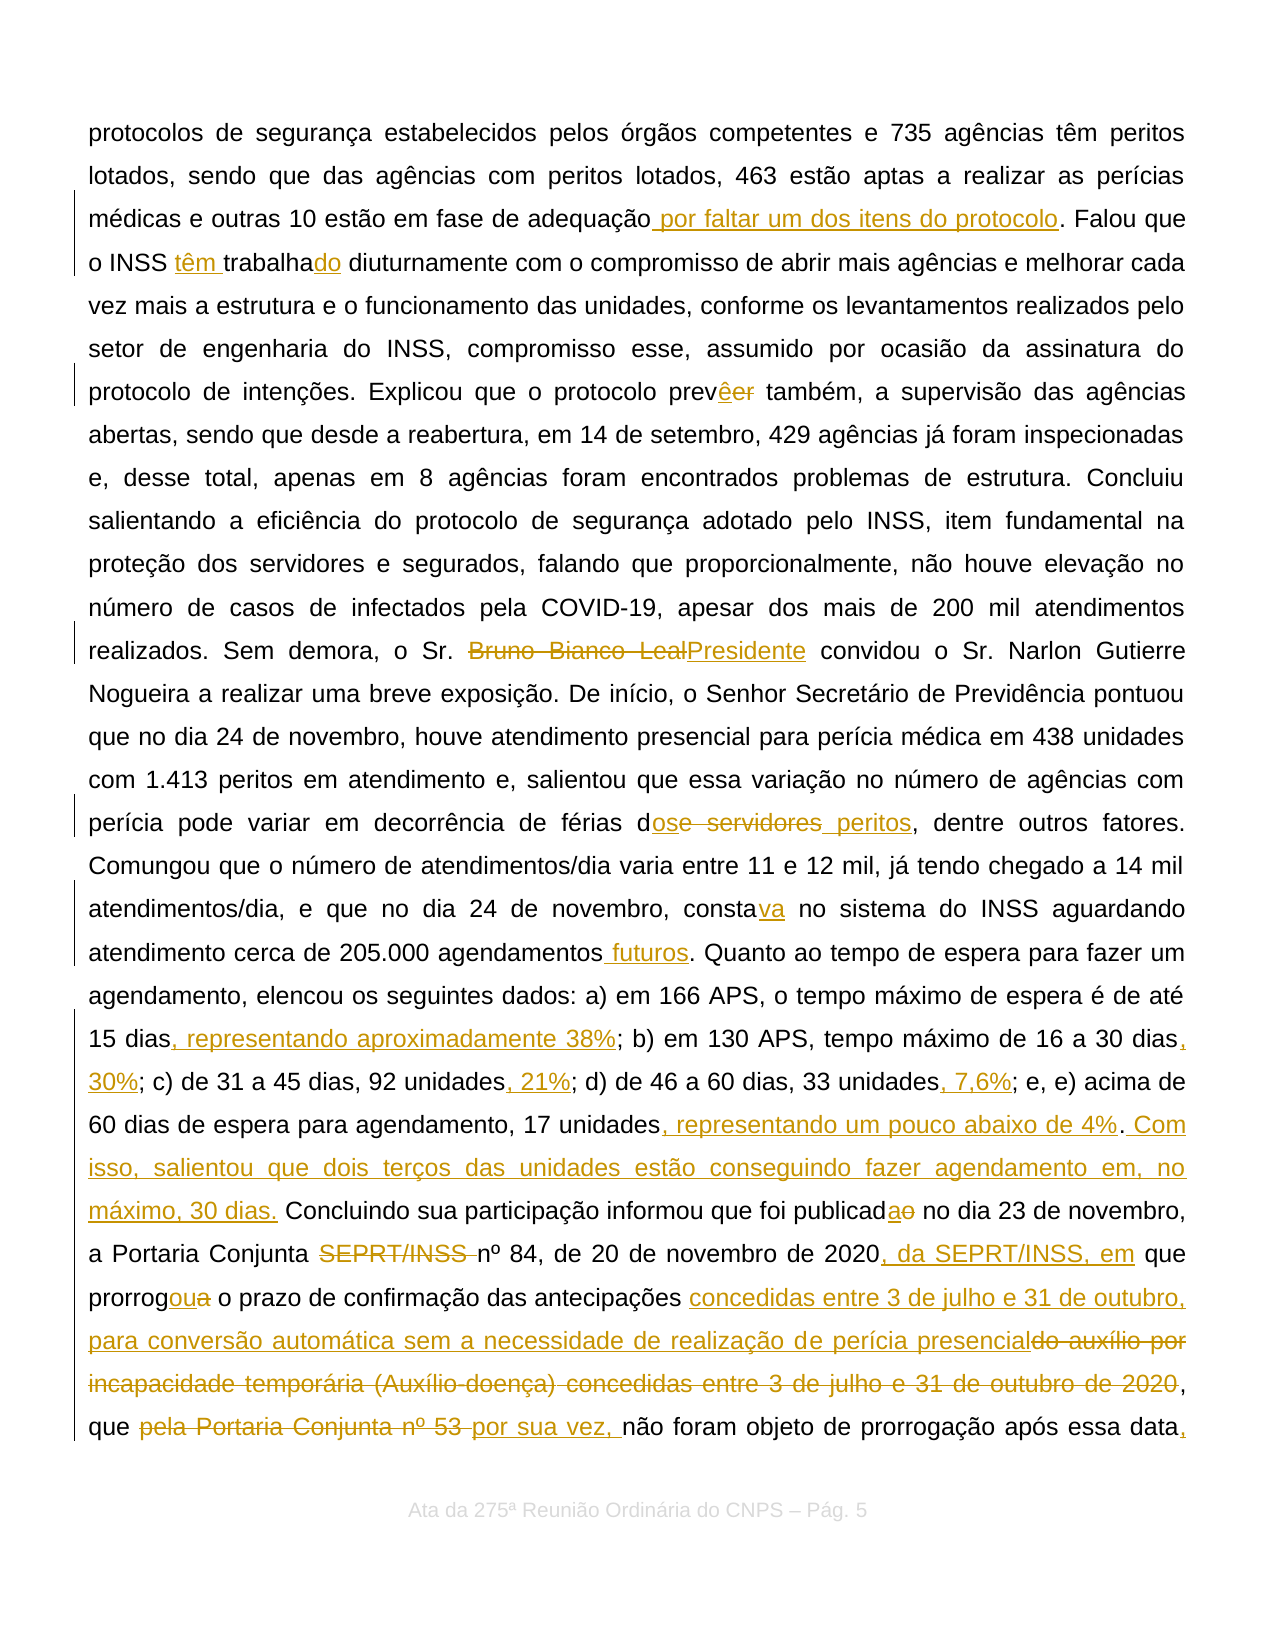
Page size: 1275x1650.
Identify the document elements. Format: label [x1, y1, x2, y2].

text [87, 118, 1186, 1441]
